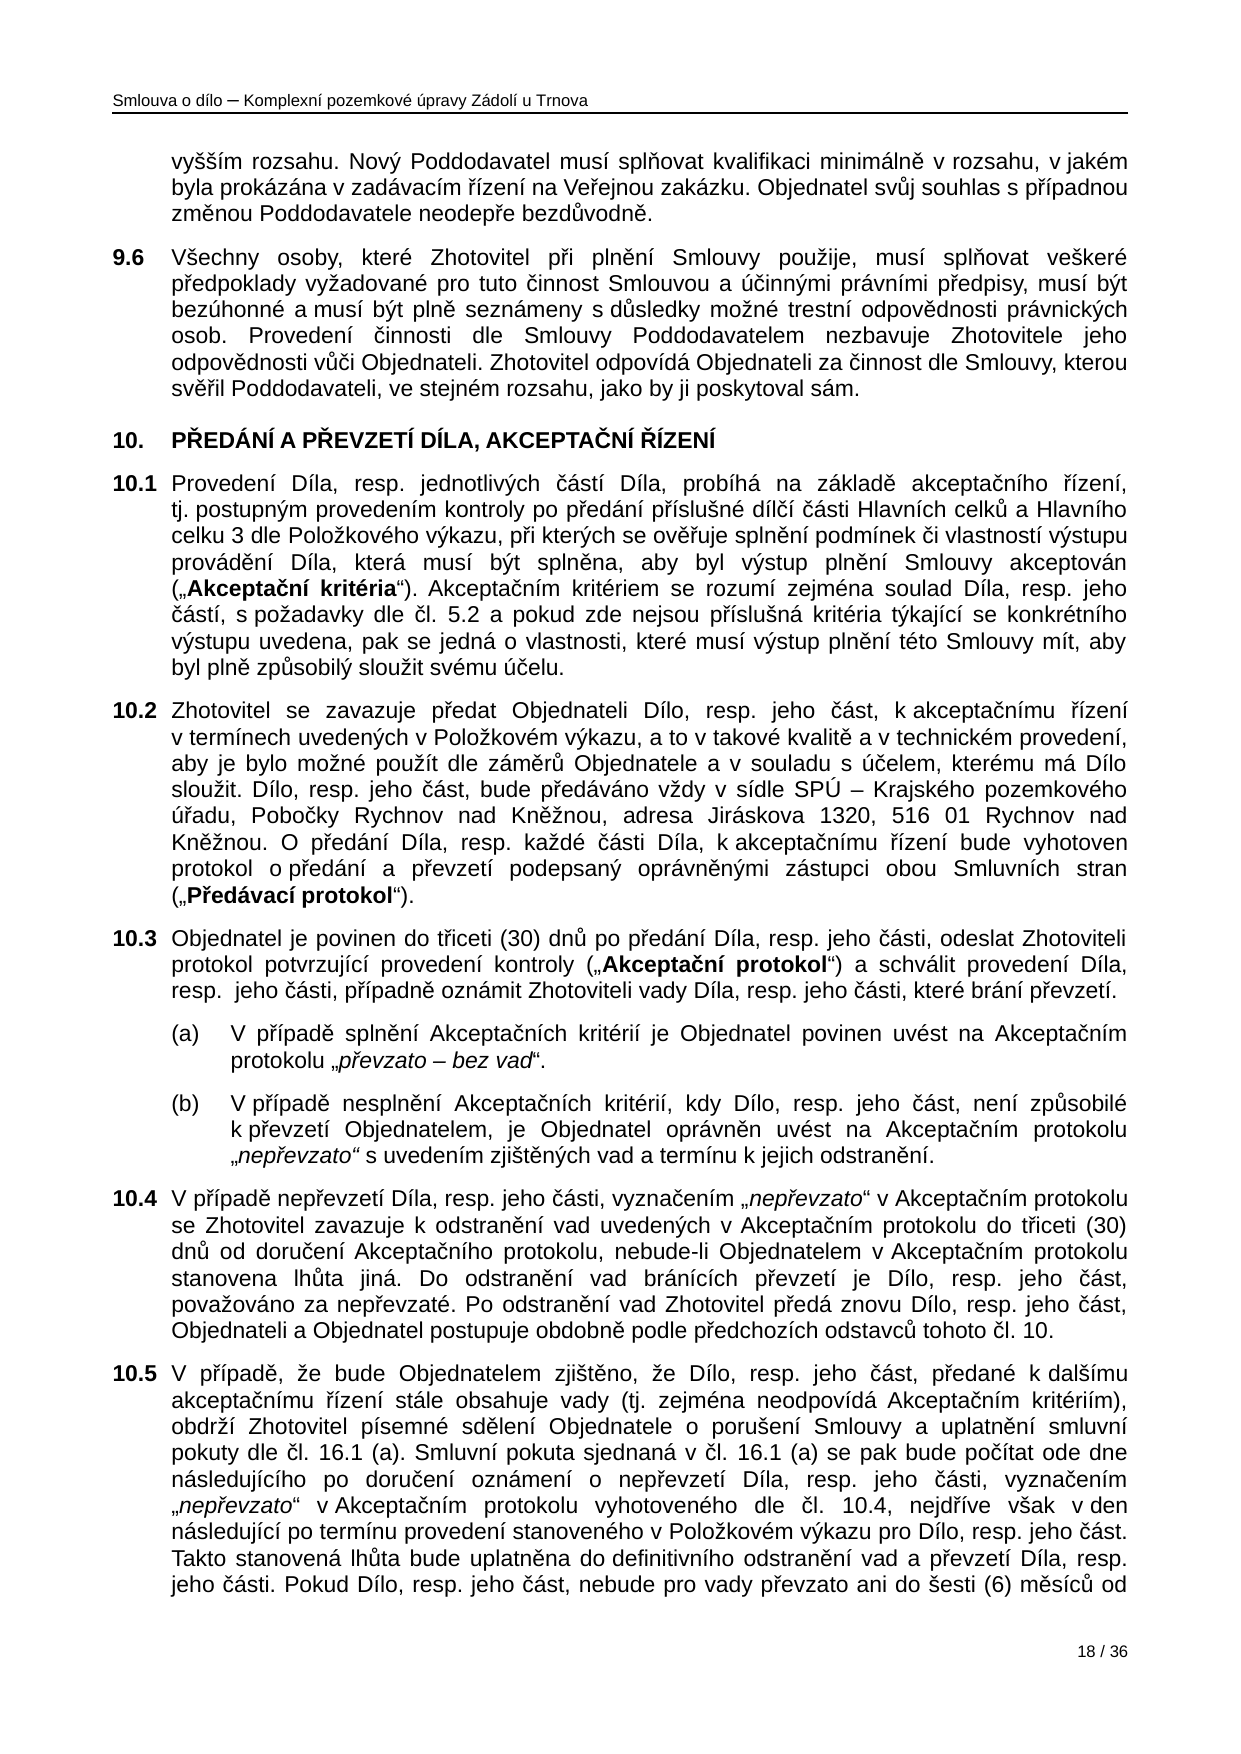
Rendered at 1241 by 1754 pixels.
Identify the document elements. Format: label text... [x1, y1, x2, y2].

list V případě nesplnění Akceptačních kritérií, kdy Dílo, resp. jeho část, není způsobilé k převzetí Objednatelem, je Objednatel oprávněn uvést na Akceptačním protokolu „nepřevzato“ s uvedením zjištěných vad a termínu k jejich odstranění. [171, 1090, 1128, 1169]
text Předání a převzetí Díla, Akceptační řízení [112, 427, 1128, 453]
text Objednatel je povinen do třiceti (30) dnů po předání Díla, resp. jeho části, odeslat Zhotoviteli protokol potvrzující provedení kontroly („Akceptační protokol“) a schválit provedení Díla, resp. jeho části, případně oznámit Zhotoviteli vady Díla, resp. jeho části, které brání převzetí. [112, 924, 1128, 1004]
text V případě nepřevzetí Díla, resp. jeho části, vyznačením „nepřevzato“ v Akceptačním protokolu se Zhotovitel zavazuje k odstranění vad uvedených v Akceptačním protokolu do třiceti (30) dnů od doručení Akceptačního protokolu, nebude-li Objednatelem v Akceptačním protokolu stanovena lhůta jiná. Do odstranění vad bránících převzetí je Dílo, resp. jeho část, považováno za nepřevzaté. Po odstranění vad Zhotovitel předá znovu Dílo, resp. jeho část, Objednateli a Objednatel postupuje obdobně podle předchozích odstavců tohoto čl. 10. [112, 1185, 1128, 1343]
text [112, 148, 1128, 227]
text Všechny osoby, které Zhotovitel při plnění Smlouvy použije, musí splňovat veškeré předpoklady vyžadované pro tuto činnost Smlouvou a účinnými právními předpisy, musí být bezúhonné a musí být plně seznámeny s důsledky možné trestní odpovědnosti právnických osob. Provedení činnosti dle Smlouvy Poddodavatelem nezbavuje Zhotovitele jeho odpovědnosti vůči Objednateli. Zhotovitel odpovídá Objednateli za činnost dle Smlouvy, kterou svěřil Poddodavateli, ve stejném rozsahu, jako by ji poskytoval sám. [112, 243, 1128, 402]
list V případě splnění Akceptačních kritérií je Objednatel povinen uvést na Akceptačním protokolu „převzato – bez vad“. [171, 1020, 1128, 1073]
text Zhotovitel se zavazuje předat Objednateli Dílo, resp. jeho část, k akceptačnímu řízení v termínech uvedených v Položkovém výkazu, a to v takové kvalitě a v technickém provedení, aby je bylo možné použít dle záměrů Objednatele a v souladu s účelem, kterému má Dílo sloužit. Dílo, resp. jeho část, bude předáváno vždy v sídle SPÚ – Krajského pozemkového úřadu, Pobočky Rychnov nad Kněžnou, adresa Jiráskova 1320, 516 01 Rychnov nad Kněžnou. O předání Díla, resp. každé části Díla, k akceptačnímu řízení bude vyhotoven protokol o předání a převzetí podepsaný oprávněnými zástupci obou Smluvních stran („Předávací protokol“). [112, 697, 1128, 908]
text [112, 1360, 1128, 1597]
text Provedení Díla, resp. jednotlivých částí Díla, probíhá na základě akceptačního řízení, tj. postupným provedením kontroly po předání příslušné dílčí části Hlavních celků a Hlavního celku 3 dle Položkového výkazu, při kterých se ověřuje splnění podmínek či vlastností výstupu provádění Díla, která musí být splněna, aby byl výstup plnění Smlouvy akceptován („Akceptační kritéria“). Akceptačním kritériem se rozumí zejména soulad Díla, resp. jeho částí, s požadavky dle čl. 5.2 a pokud zde nejsou příslušná kritéria týkající se konkrétního výstupu uvedena, pak se jedná o vlastnosti, které musí výstup plnění této Smlouvy mít, aby byl plně způsobilý sloužit svému účelu. [112, 469, 1128, 680]
